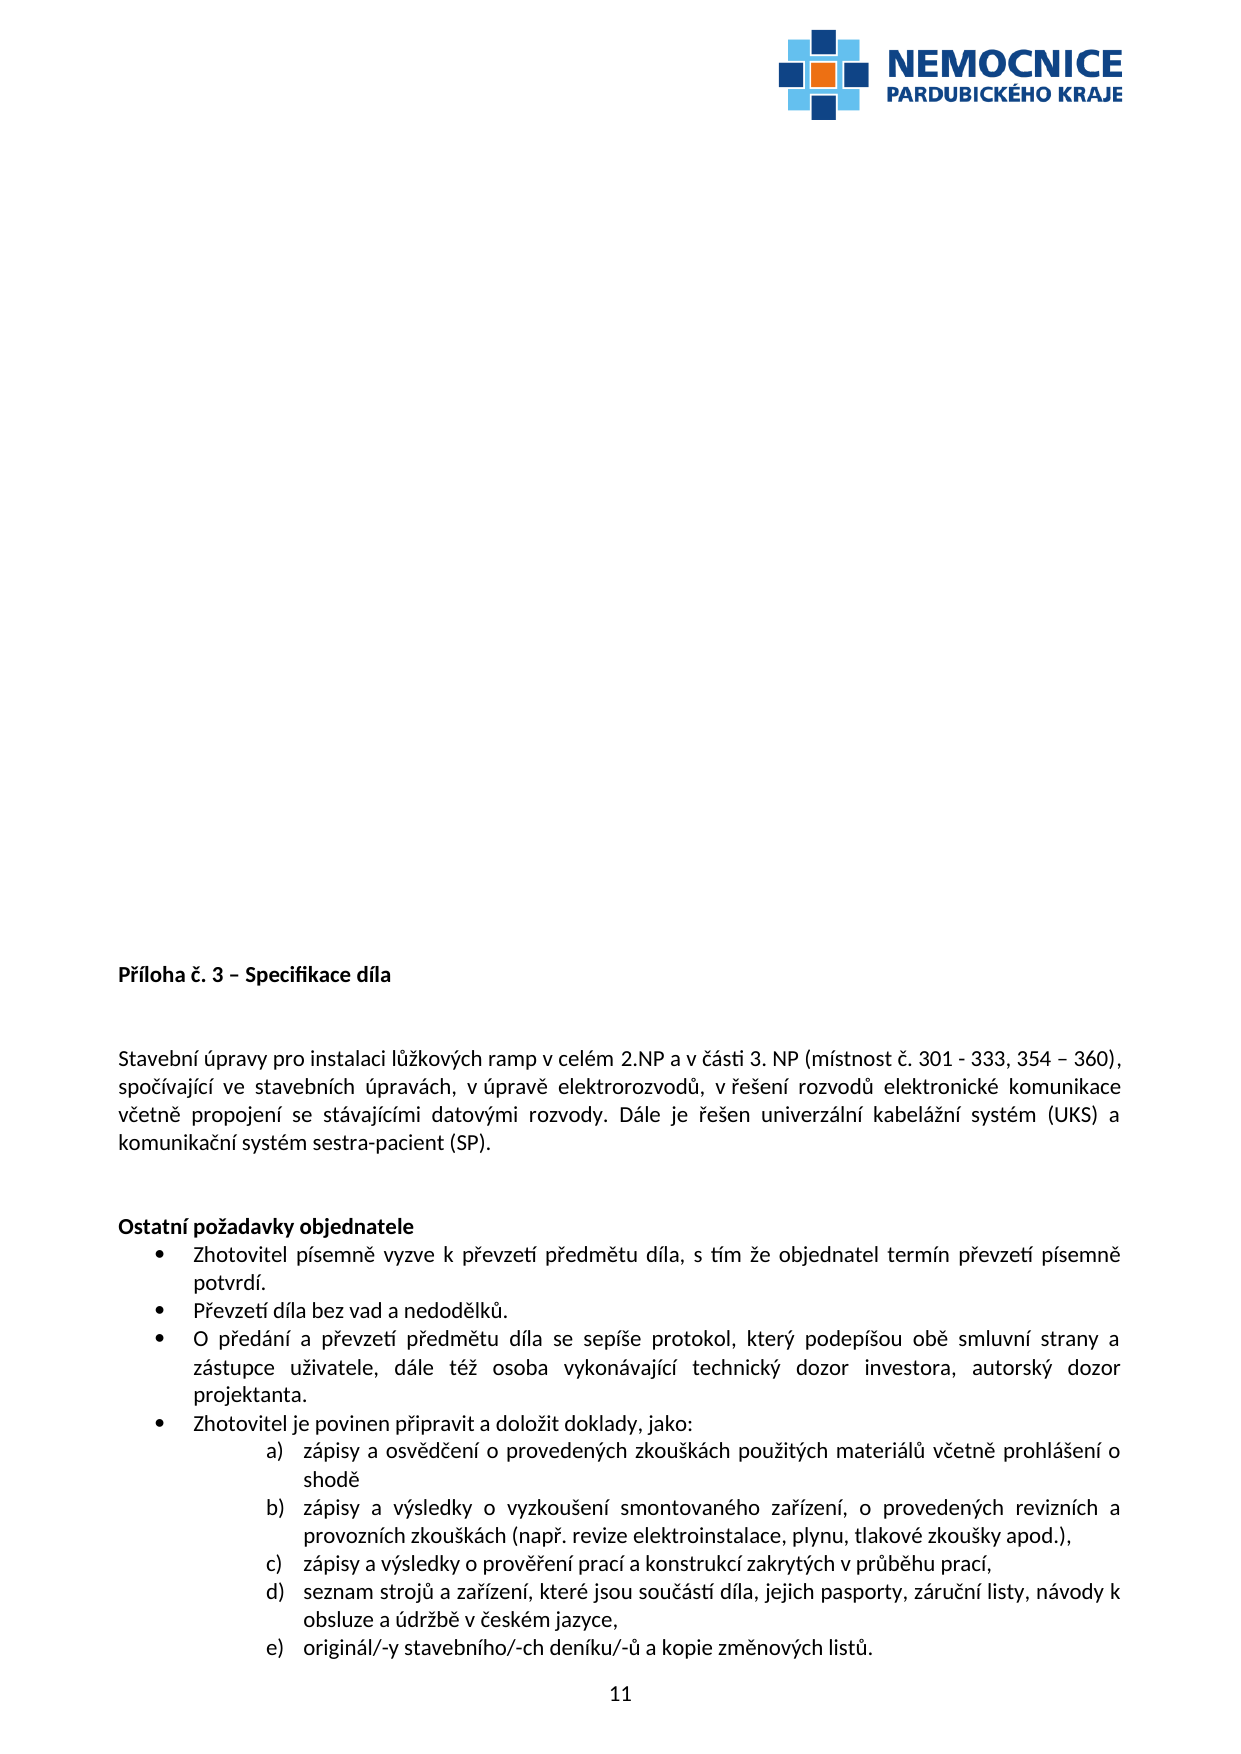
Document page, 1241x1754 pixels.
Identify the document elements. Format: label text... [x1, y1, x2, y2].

list zápisy a výsledky o vyzkoušení smontovaného zařízení, o provedených revizních a provozních zkouškách (např. revize elektroinstalace, plynu, tlakové zkoušky apod.), [266, 1493, 1122, 1549]
text Stavební úpravy pro instalaci lůžkových ramp v celém 2.NP a v části 3. NP (místnost č. 301 - 333, 354 – 360), spočívající ve stavebních úpravách, v úpravě elektrorozvodů, v řešení rozvodů elektronické komunikace včetně propojení se stávajícími datovými rozvody. Dále je řešen univerzální kabelážní systém (UKS) a komunikační systém sestra-pacient (SP). [118, 1044, 1122, 1156]
list Převzetí díla bez vad a nedodělků. [156, 1297, 1122, 1324]
list zápisy a výsledky o prověření prací a konstrukcí zakrytých v průběhu prací, [266, 1549, 1122, 1577]
list O předání a převzetí předmětu díla se sepíše protokol, který podepíšou obě smluvní strany a zástupce uživatele, dále též osoba vykonávající technický dozor investora, autorský dozor projektanta. [156, 1324, 1122, 1409]
text Ostatní požadavky objednatele [118, 1212, 1122, 1241]
picture [777, 28, 1123, 121]
list seznam strojů a zařízení, které jsou součástí díla, jejich pasporty, záruční listy, návody k obsluze a údržbě v českém jazyce, [266, 1577, 1122, 1633]
list zápisy a osvědčení o provedených zkouškách použitých materiálů včetně prohlášení o shodě [266, 1437, 1122, 1493]
text Příloha č. 3 – Specifikace díla [118, 960, 1122, 988]
list originál/-y stavebního/-ch deníku/-ů a kopie změnových listů. [266, 1633, 1122, 1661]
list Zhotovitel je povinen připravit a doložit doklady, jako: [156, 1409, 1122, 1437]
list Zhotovitel písemně vyzve k převzetí předmětu díla, s tím že objednatel termín převzetí písemně potvrdí. [156, 1241, 1122, 1297]
